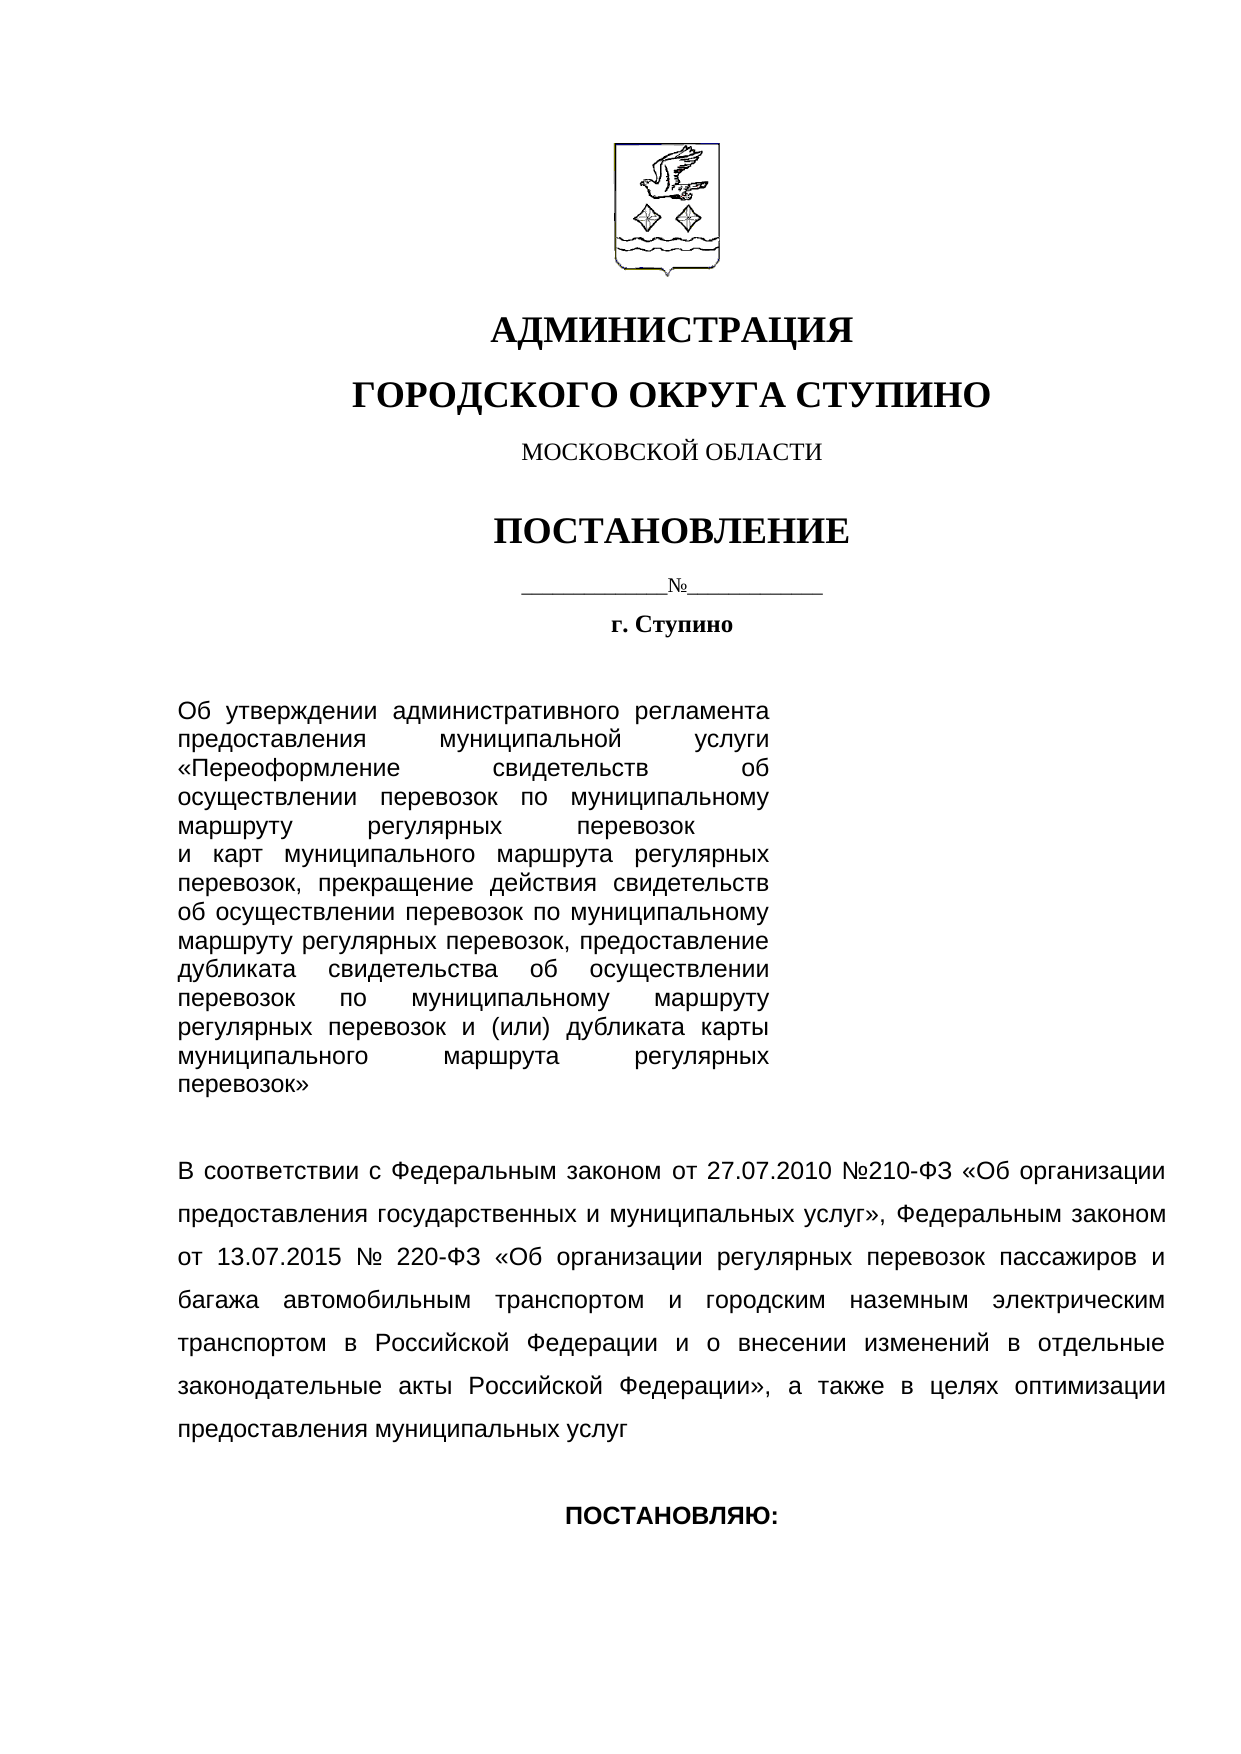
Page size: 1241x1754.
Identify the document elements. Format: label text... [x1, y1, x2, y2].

text ПОСТАНОВЛЕНИЕ [177, 509, 1167, 552]
text В соответствии с Федеральным законом от 27.07.2010 №210-ФЗ «Об организации предоставления государственных и муниципальных услуг», Федеральным законом от 13.07.2015 № 220-ФЗ «Об организации регулярных перевозок пассажиров и багажа автомобильным транспортом и городским наземным электрическим транспортом в Российской Федерации и о внесении изменений в отдельные законодательные акты Российской Федерации», а также в целях оптимизации предоставления муниципальных услуг [177, 1156, 1167, 1443]
text МОСКОВСКОЙ ОБЛАСТИ [177, 437, 1167, 466]
text ПОСТАНОВЛЯЮ: [177, 1501, 1167, 1529]
subtitle ГОРОДСКОГО ОКРУГА СТУПИНО [177, 372, 1167, 415]
table_header Об утверждении административного регламента предоставления муниципальной услуги «Переоформление свидетельств об осуществлении перевозок по муниципальному маршруту регулярных перевозок и карт муниципального маршрута регулярных перевозок, прекращение действия свидетельств об осуществлении перевозок по муниципальному маршруту регулярных перевозок, предоставление дубликата свидетельства об осуществлении перевозок по муниципальному маршруту регулярных перевозок и (или) дубликата карты муниципального маршрута регулярных перевозок» [166, 696, 781, 1127]
picture [611, 143, 722, 279]
subtitle АДМИНИСТРАЦИЯ [177, 307, 1167, 351]
text ______________№_____________ [177, 573, 1167, 597]
text г. Ступино [177, 609, 1167, 638]
